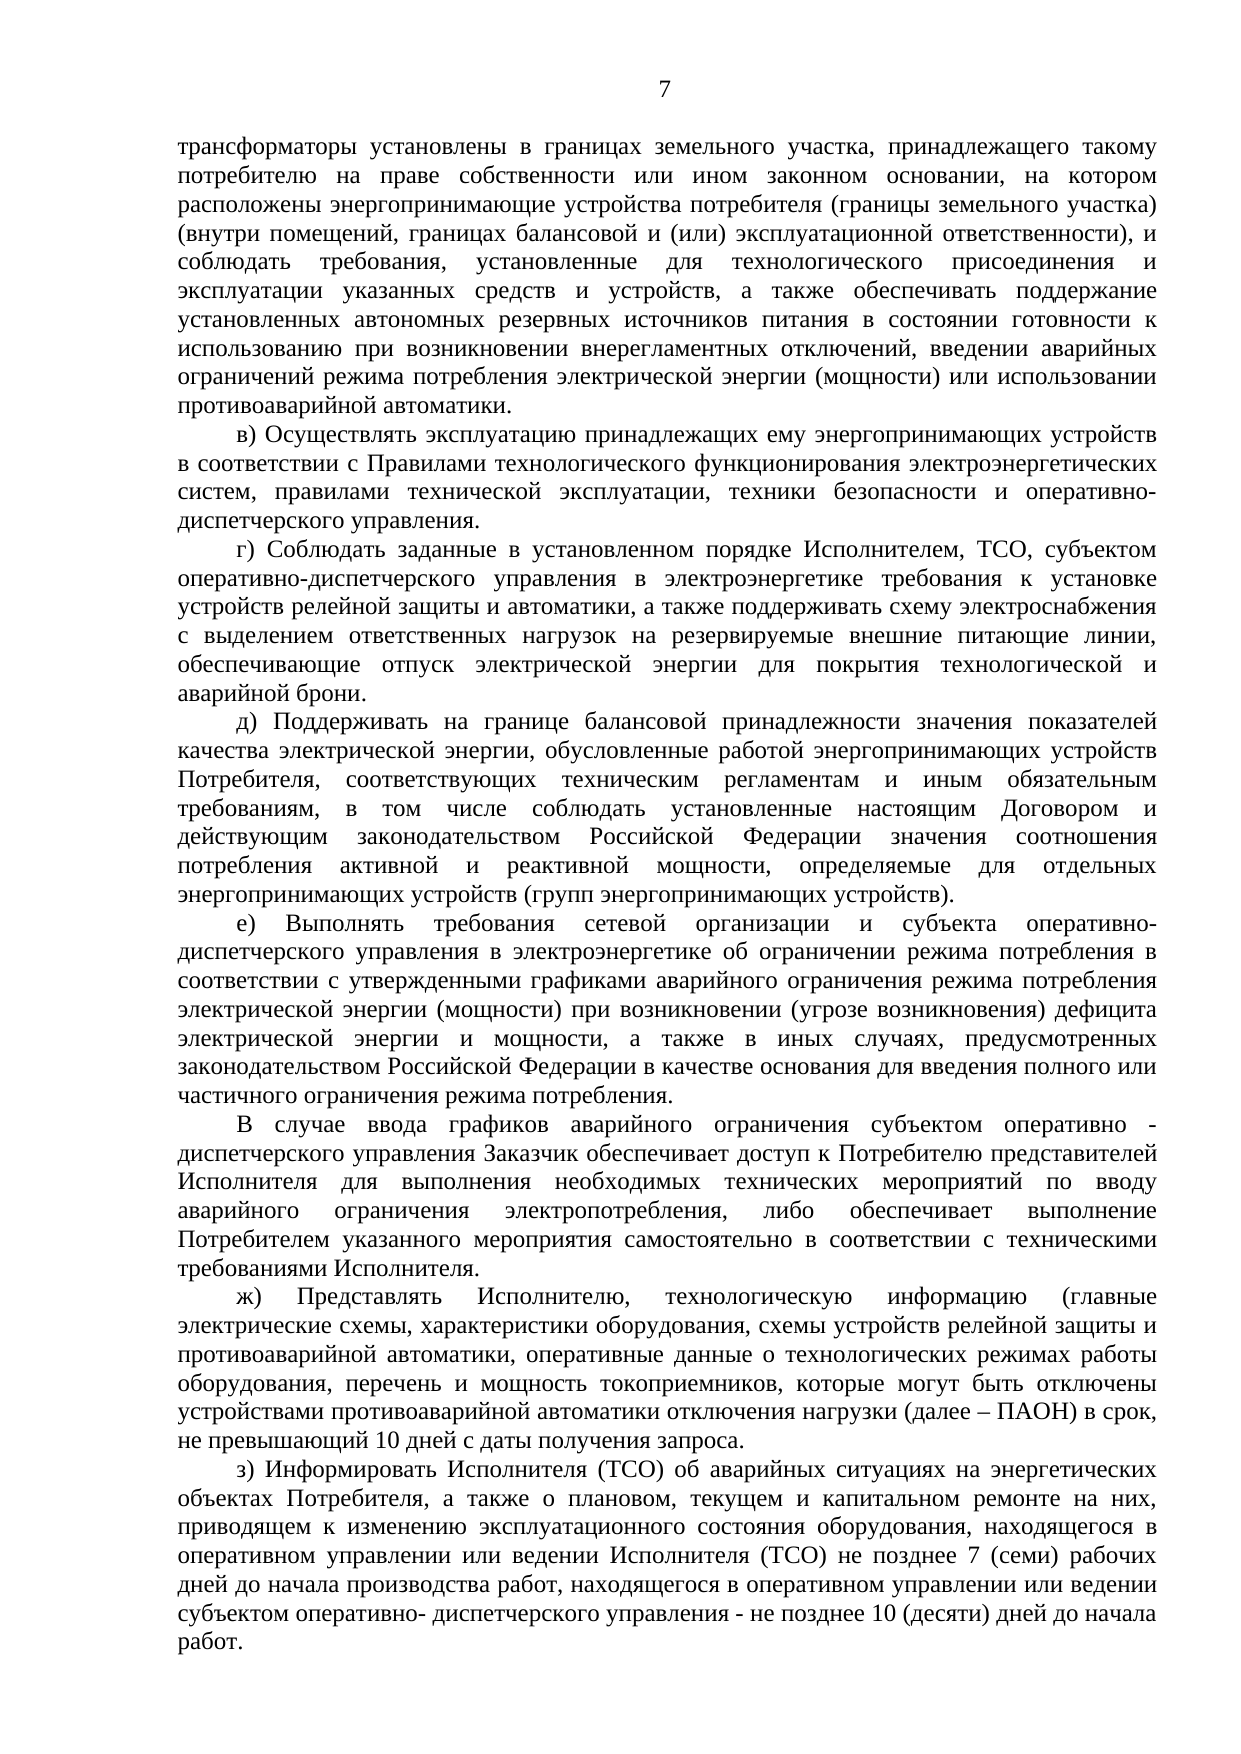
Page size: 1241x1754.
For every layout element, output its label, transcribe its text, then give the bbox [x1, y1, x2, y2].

text в) Осуществлять эксплуатацию принадлежащих ему энергопринимающих устройств в соответствии с Правилами технологического функционирования электроэнергетических систем, правилами технической эксплуатации, техники безопасности и оперативно-диспетчерского управления. [177, 419, 1158, 534]
text д) Поддерживать на границе балансовой принадлежности значения показателей качества электрической энергии, обусловленные работой энергопринимающих устройств Потребителя, соответствующих техническим регламентам и иным обязательным требованиям, в том числе соблюдать установленные настоящим Договором и действующим законодательством Российской Федерации значения соотношения потребления активной и реактивной мощности, определяемые для отдельных энергопринимающих устройств (групп энергопринимающих устройств). [177, 706, 1158, 908]
text В случае ввода графиков аварийного ограничения субъектом оперативно -диспетчерского управления Заказчик обеспечивает доступ к Потребителю представителей Исполнителя для выполнения необходимых технических мероприятий по вводу аварийного ограничения электропотребления, либо обеспечивает выполнение Потребителем указанного мероприятия самостоятельно в соответствии с техническими требованиями Исполнителя. [177, 1109, 1158, 1281]
text г) Соблюдать заданные в установленном порядке Исполнителем, ТСО, субъектом оперативно-диспетчерского управления в электроэнергетике требования к установке устройств релейной защиты и автоматики, а также поддерживать схему электроснабжения с выделением ответственных нагрузок на резервируемые внешние питающие линии, обеспечивающие отпуск электрической энергии для покрытия технологической и аварийной брони. [177, 534, 1158, 706]
text ж) Представлять Исполнителю, технологическую информацию (главные электрические схемы, характеристики оборудования, схемы устройств релейной защиты и противоаварийной автоматики, оперативные данные о технологических режимах работы оборудования, перечень и мощность токоприемников, которые могут быть отключены устройствами противоаварийной автоматики отключения нагрузки (далее – ПАОН) в срок, не превышающий 10 дней с даты получения запроса. [177, 1281, 1158, 1454]
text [177, 131, 1158, 419]
text з) Информировать Исполнителя (ТСО) об аварийных ситуациях на энергетических объектах Потребителя, а также о плановом, текущем и капитальном ремонте на них, приводящем к изменению эксплуатационного состояния оборудования, находящегося в оперативном управлении или ведении Исполнителя (ТСО) не позднее 7 (семи) рабочих дней до начала производства работ, находящегося в оперативном управлении или ведении субъектом оперативно- диспетчерского управления - не позднее 10 (десяти) дней до начала работ. [177, 1454, 1158, 1655]
text е) Выполнять требования сетевой организации и субъекта оперативно-диспетчерского управления в электроэнергетике об ограничении режима потребления в соответствии с утвержденными графиками аварийного ограничения режима потребления электрической энергии (мощности) при возникновении (угрозе возникновения) дефицита электрической энергии и мощности, а также в иных случаях, предусмотренных законодательством Российской Федерации в качестве основания для введения полного или частичного ограничения режима потребления. [177, 908, 1158, 1109]
